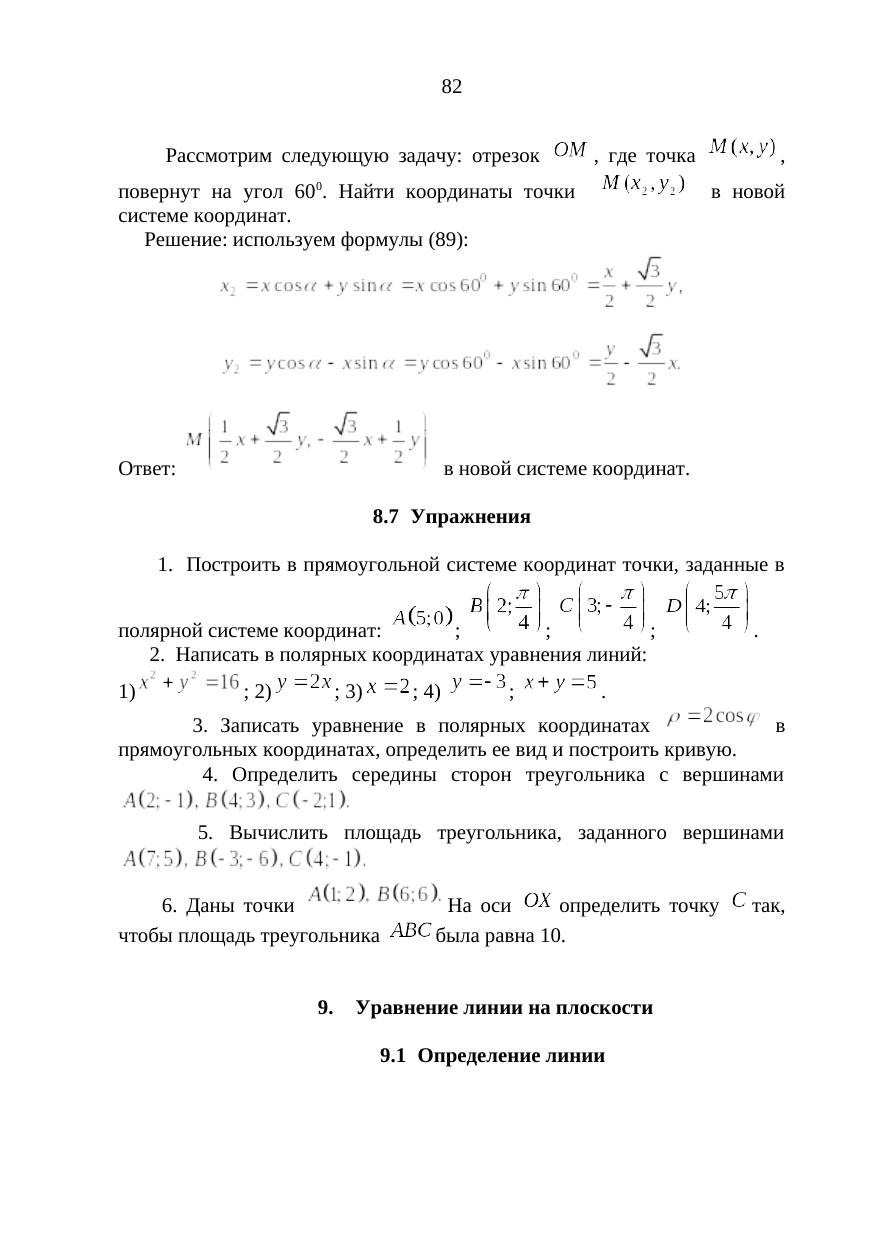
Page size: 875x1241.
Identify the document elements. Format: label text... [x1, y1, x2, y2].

text Рассмотрим следующую задачу: отрезок , где точка , повернут на угол 600. Найти координаты точки в новой системе координат. [118, 131, 785, 227]
list Упражнения [118, 504, 785, 528]
text Ответ: в новой системе координат. [118, 407, 785, 480]
text 3. Записать уравнение в полярных координатах в прямоугольных координатах, определить ее вид и построить кривую. [118, 703, 785, 761]
text 4. Определить середины сторон треугольника с вершинами [118, 761, 785, 820]
text Решение: используем формулы (89): [118, 227, 785, 251]
text 1. Построить в прямоугольной системе координат точки, заданные в полярной системе координат: ; ; ; . [118, 552, 785, 642]
text 2. Написать в полярных координатах уравнения линий: [118, 642, 785, 666]
list Определение линии [200, 1043, 785, 1067]
list Уравнение линии на плоскости [185, 995, 785, 1019]
text 5. Вычислить площадь треугольника, заданного вершинами [118, 820, 785, 878]
text 1); 2); 3); 4) ; . [118, 666, 785, 703]
text 6. Даны точки На оси определить точку так, чтобы площадь треугольника была равна 10. [118, 878, 785, 947]
